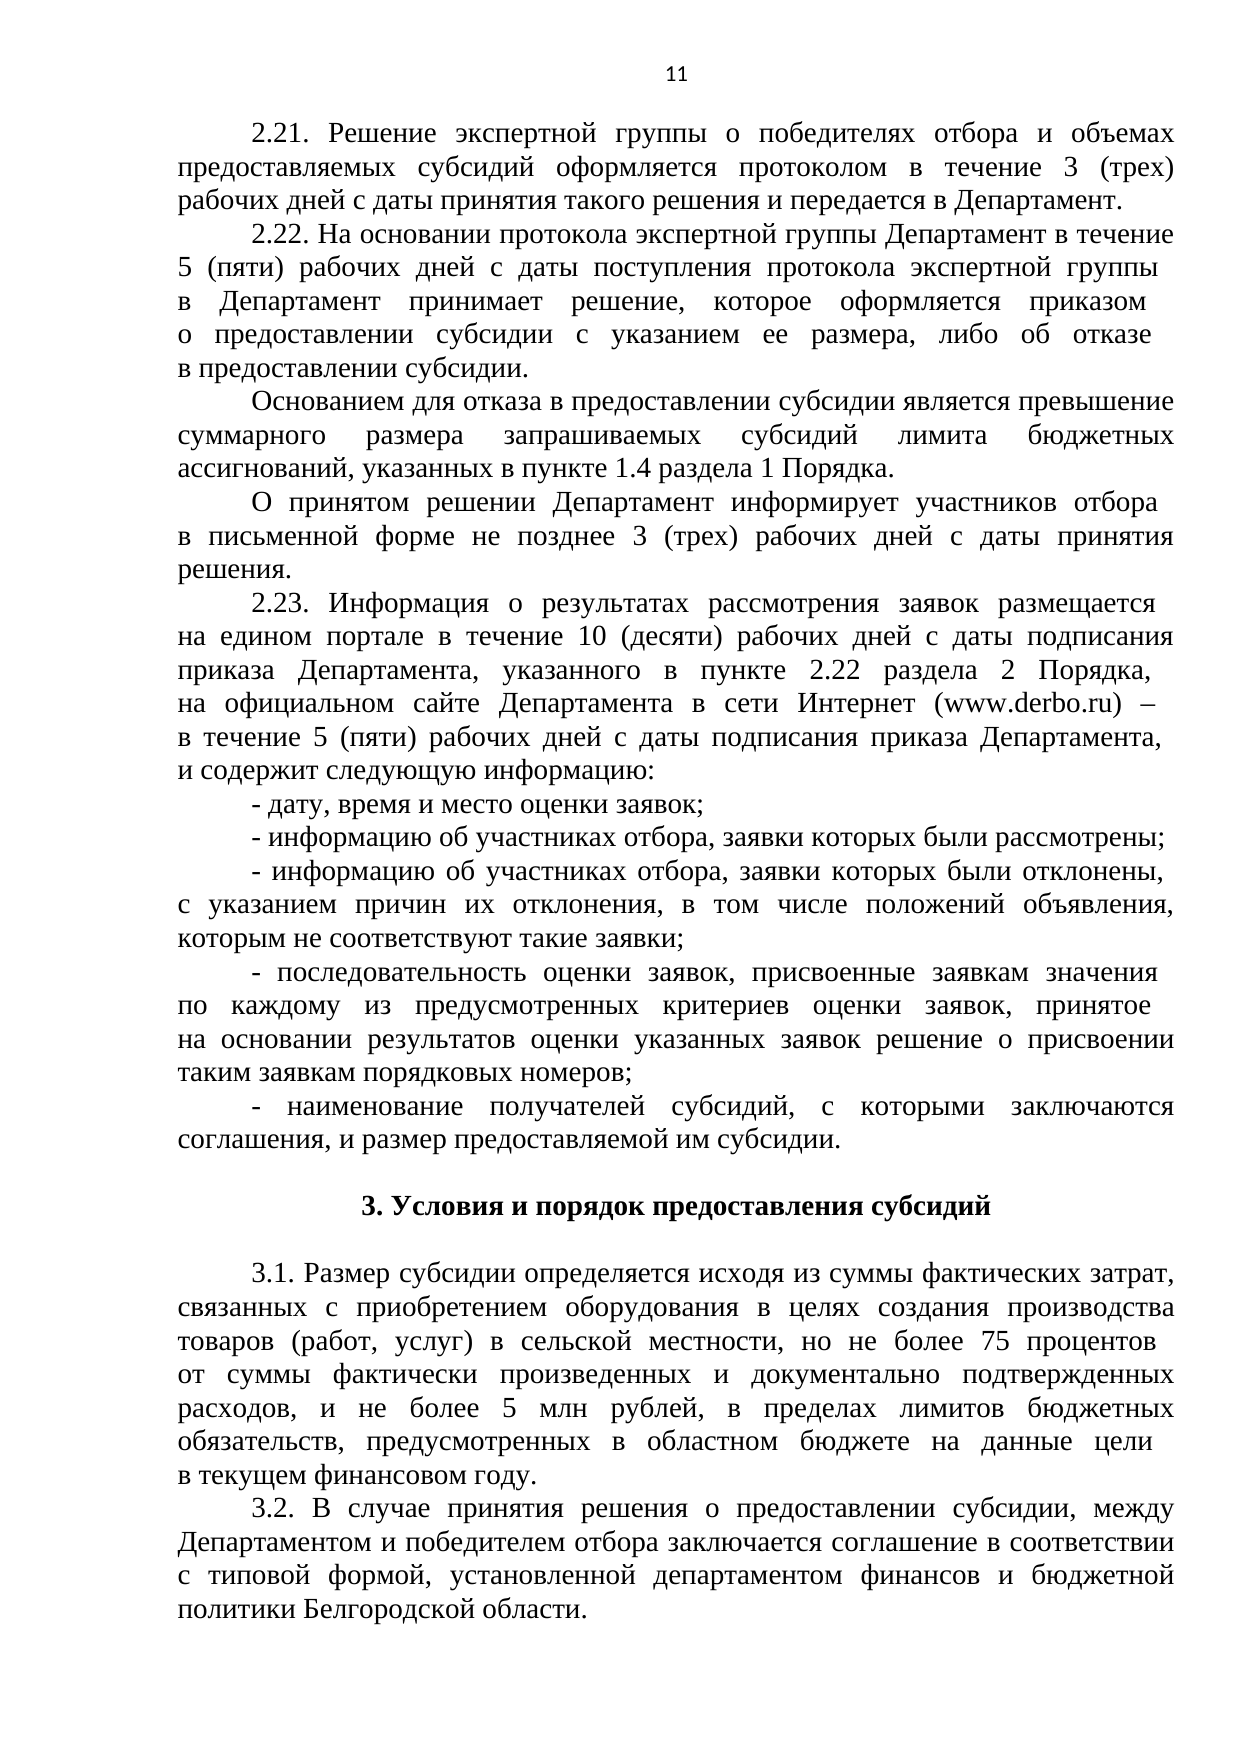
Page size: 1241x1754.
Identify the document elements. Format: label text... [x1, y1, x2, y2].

text - последовательность оценки заявок, присвоенные заявкам значения по каждому из предусмотренных критериев оценки заявок, принятое на основании результатов оценки указанных заявок решение о присвоении таким заявкам порядковых номеров; [177, 954, 1175, 1088]
text - дату, время и место оценки заявок; [177, 786, 1175, 819]
text - наименование получателей субсидий, с которыми заключаются соглашения, и размер предоставляемой им субсидии. [177, 1088, 1175, 1155]
text Основанием для отказа в предоставлении субсидии является превышение суммарного размера запрашиваемых субсидий лимита бюджетных ассигнований, указанных в пункте 1.4 раздела 1 Порядка. [177, 383, 1175, 484]
text О принятом решении Департамент информирует участников отбора в письменной форме не позднее 3 (трех) рабочих дней с даты принятия решения. [177, 484, 1175, 585]
text 2.23. Информация о результатах рассмотрения заявок размещается на едином портале в течение 10 (десяти) рабочих дней с даты подписания приказа Департамента, указанного в пункте 2.22 раздела 2 Порядка, на официальном сайте Департамента в сети Интернет (www.derbo.ru) – в течение 5 (пяти) рабочих дней с даты подписания приказа Департамента, и содержит следующую информацию: [177, 585, 1175, 786]
text - информацию об участниках отбора, заявки которых были отклонены, с указанием причин их отклонения, в том числе положений объявления, которым не соответствуют такие заявки; [177, 853, 1175, 954]
text 2.21. Решение экспертной группы о победителях отбора и объемах предоставляемых субсидий оформляется протоколом в течение 3 (трех) рабочих дней с даты принятия такого решения и передается в Департамент. [177, 115, 1175, 216]
text 3. Условия и порядок предоставления субсидий [177, 1188, 1175, 1222]
text 3.2. В случае принятия решения о предоставлении субсидии, между Департаментом и победителем отбора заключается соглашение в соответствии с типовой формой, установленной департаментом финансов и бюджетной политики Белгородской области. [177, 1490, 1175, 1624]
text 2.22. На основании протокола экспертной группы Департамент в течение 5 (пяти) рабочих дней с даты поступления протокола экспертной группы в Департамент принимает решение, которое оформляется приказом о предоставлении субсидии с указанием ее размера, либо об отказе в предоставлении субсидии. [177, 216, 1175, 383]
text 3.1. Размер субсидии определяется исходя из суммы фактических затрат, связанных с приобретением оборудования в целях создания производства товаров (работ, услуг) в сельской местности, но не более 75 процентов от суммы фактически произведенных и документально подтвержденных расходов, и не более 5 млн рублей, в пределах лимитов бюджетных обязательств, предусмотренных в областном бюджете на данные цели в текущем финансовом году. [177, 1256, 1175, 1490]
text - информацию об участниках отбора, заявки которых были рассмотрены; [177, 819, 1175, 853]
